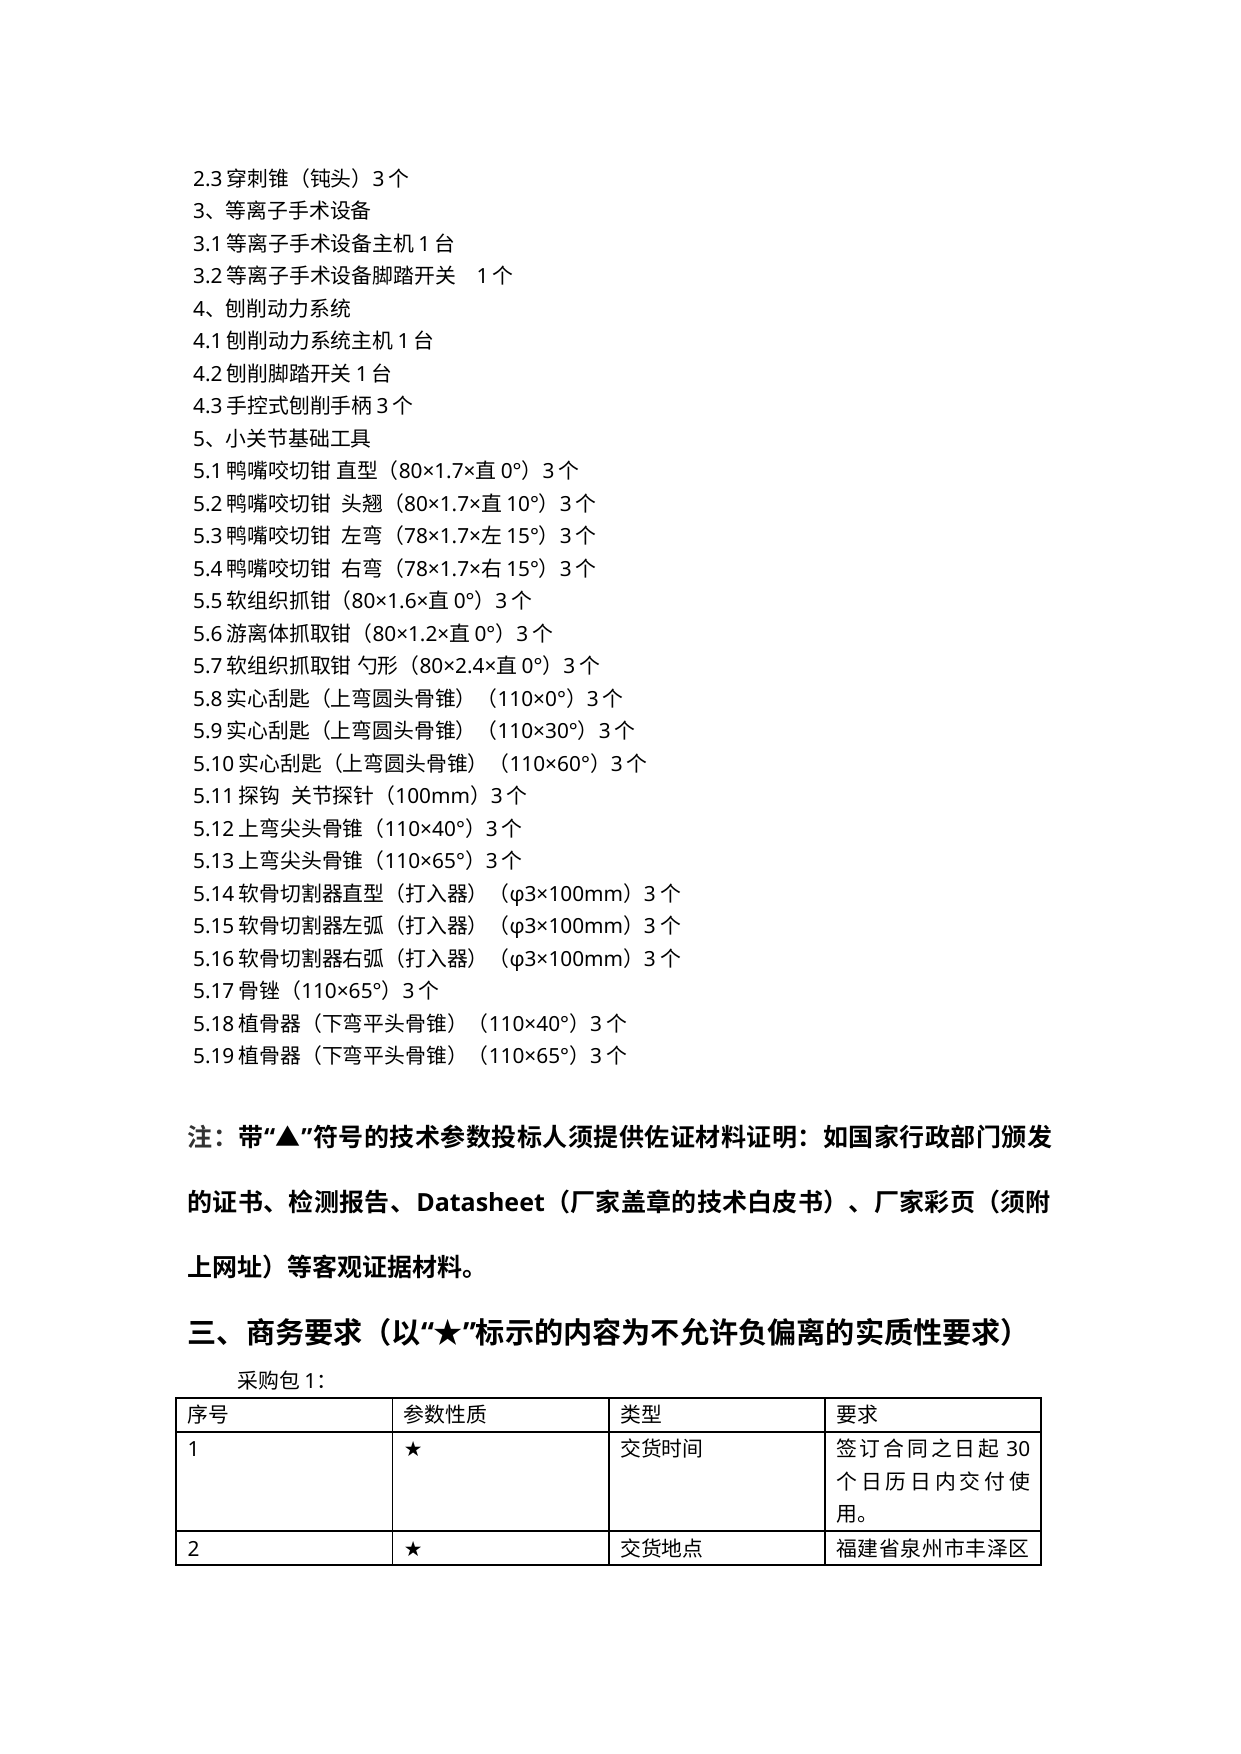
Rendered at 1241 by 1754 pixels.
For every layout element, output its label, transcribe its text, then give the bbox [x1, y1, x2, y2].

table_header 参数性质 [393, 1399, 608, 1431]
table_cell 交货时间 [610, 1433, 824, 1530]
text 三、商务要求（以“★”标示的内容为不允许负偏离的实质性要求） [187, 1299, 1053, 1364]
table_header 序号 [177, 1399, 392, 1431]
table_cell 1 [177, 1433, 392, 1530]
table_header 要求 [826, 1399, 1040, 1431]
table_cell 福建省泉州市丰泽区采购人指定地点。 [826, 1532, 1040, 1564]
table_cell 2 [177, 1532, 392, 1564]
table_cell 签订合同之日起30个日历日内交付使用。 [826, 1433, 1040, 1530]
table_cell 交货地点 [610, 1532, 824, 1564]
table_cell ★ [393, 1433, 608, 1530]
table_cell ★ [393, 1532, 608, 1564]
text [187, 162, 1053, 1299]
text 采购包1： [187, 1364, 1053, 1397]
table_header 类型 [610, 1399, 824, 1431]
